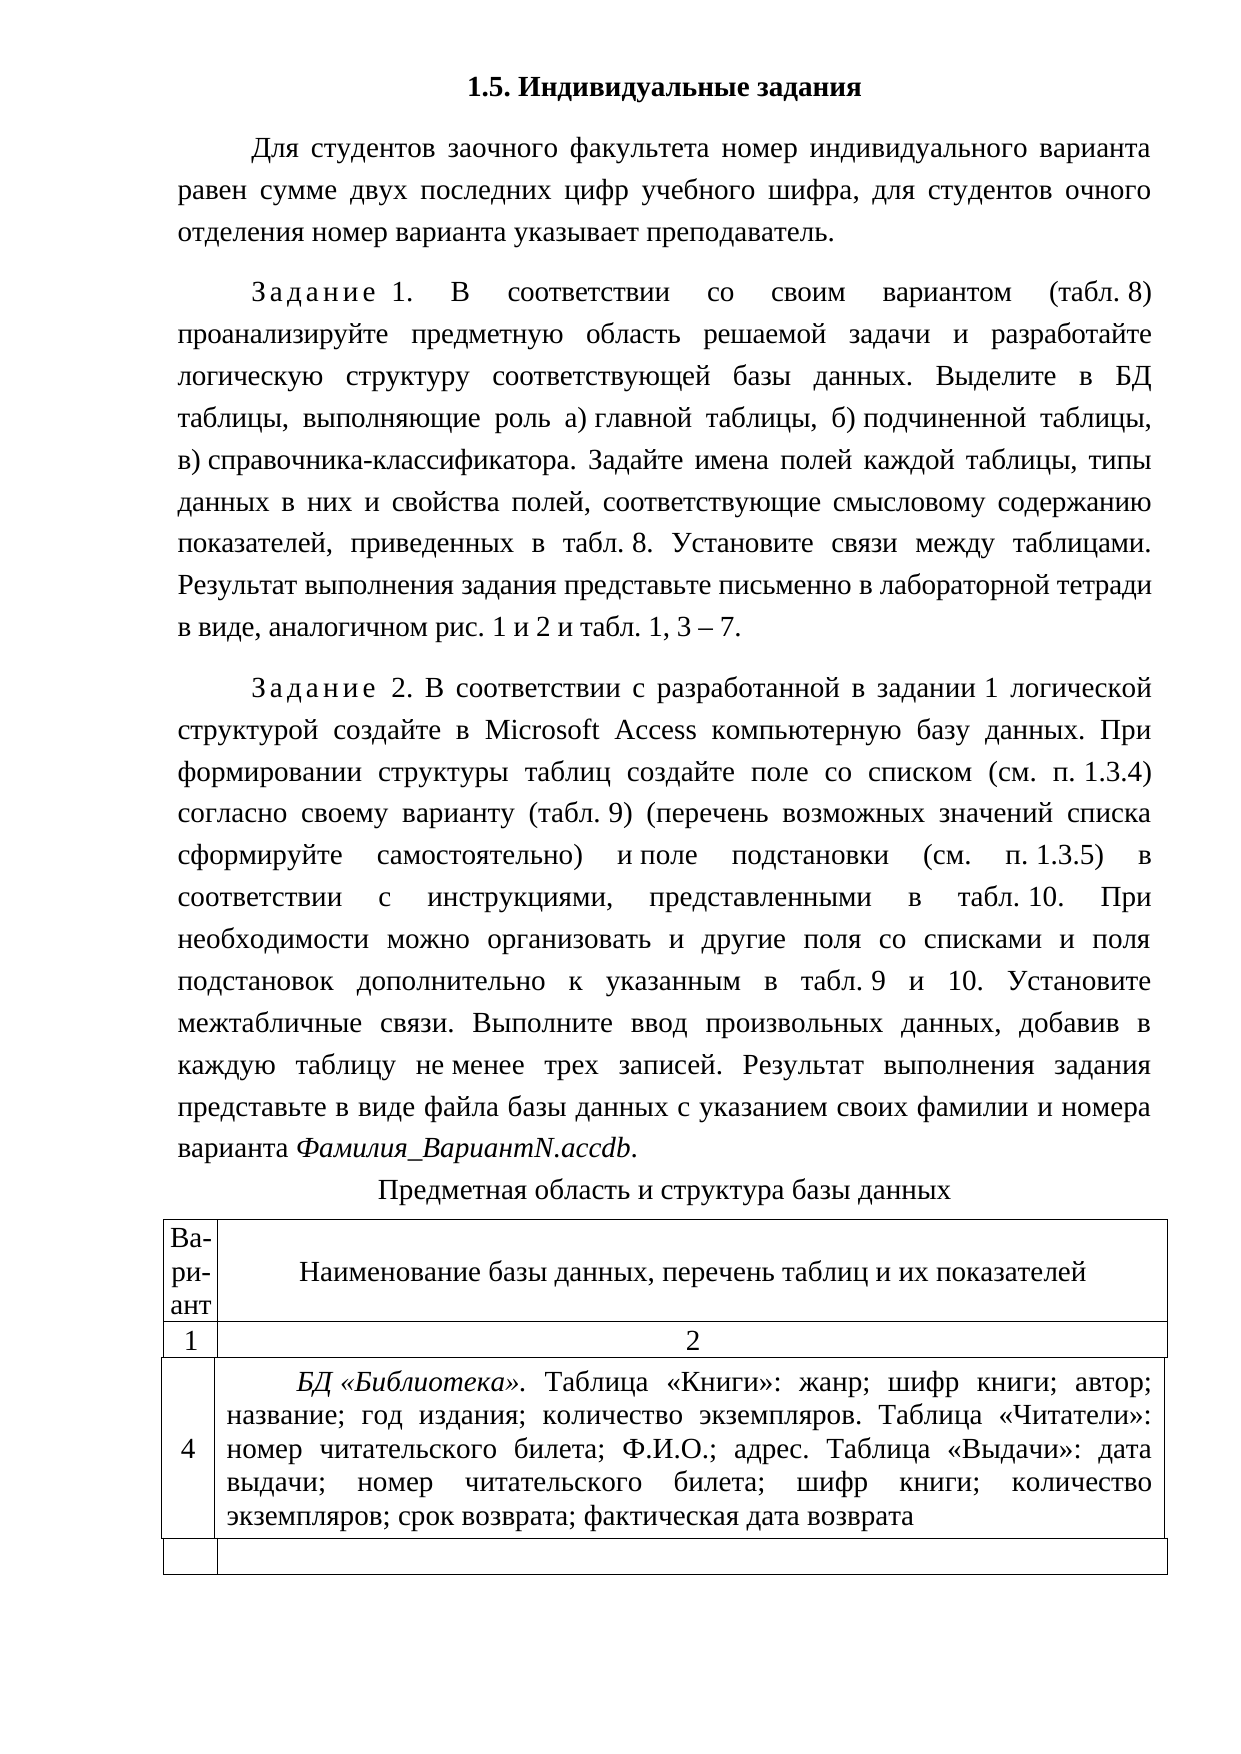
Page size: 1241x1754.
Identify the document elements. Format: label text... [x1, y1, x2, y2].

text Предметная область и структура базы данных [177, 1172, 1152, 1206]
list Задание 1. В соответствии со своим вариантом (табл. 8) проанализируйте предметную область решаемой задачи и разработайте логическую структуру соответствующей базы данных. Выделите в БД таблицы, выполняющие роль а) главной таблицы, б) подчиненной таблицы, в) справочника-классификатора. Задайте имена полей каждой таблицы, типы данных в них и свойства полей, соответствующие смысловому содержанию показателей, приведенных в табл. 8. Установите связи между таблицами. Результат выполнения задания представьте письменно в лабораторной тетради в виде, аналогичном рис. 1 и 2 и табл. 1, 3 – 7. [177, 274, 1152, 643]
table_cell [218, 1539, 1167, 1573]
table_header Ва- ри- ант [164, 1220, 217, 1321]
text Задание 2. В соответствии с разработанной в задании 1 логической структурой создайте в Microsoft Access компьютерную базу данных. При формировании структуры таблиц создайте поле со списком (см. п. 1.3.4) согласно своему варианту (табл. 9) (перечень возможных значений списка сформируйте самостоятельно) и поле подстановки (см. п. 1.3.5) в соответствии с инструкциями, представленными в табл. 10. При необходимости можно организовать и другие поля со списками и поля подстановок дополнительно к указанным в табл. 9 и 10. Установите межтабличные связи. Выполните ввод произвольных данных, добавив в каждую таблицу не менее трех записей. Результат выполнения задания представьте в виде файла базы данных с указанием своих фамилии и номера варианта Фамилия_ВариантN.accdb. [177, 670, 1152, 1164]
text Для студентов заочного факультета номер индивидуального варианта равен сумме двух последних цифр учебного шифра, для студентов очного отделения номер варианта указывает преподаватель. [177, 130, 1152, 247]
table_cell [164, 1539, 217, 1573]
table_cell БД «Библиотека». Таблица «Книги»: жанр; шифр книги; автор; название; год издания; количество экземпляров. Таблица «Читатели»: номер читательского билета; Ф.И.О.; адрес. Таблица «Выдачи»: дата выдачи; номер читательского билета; шифр книги; количество экземпляров; срок возврата; фактическая дата возврата [215, 1358, 1164, 1538]
table_header Наименование базы данных, перечень таблиц и их показателей [218, 1220, 1167, 1321]
text 1.5. Индивидуальные задания [177, 69, 1152, 103]
table_cell 1 [164, 1322, 217, 1357]
table_cell 4 [162, 1358, 214, 1538]
table_cell 2 [218, 1322, 1167, 1357]
